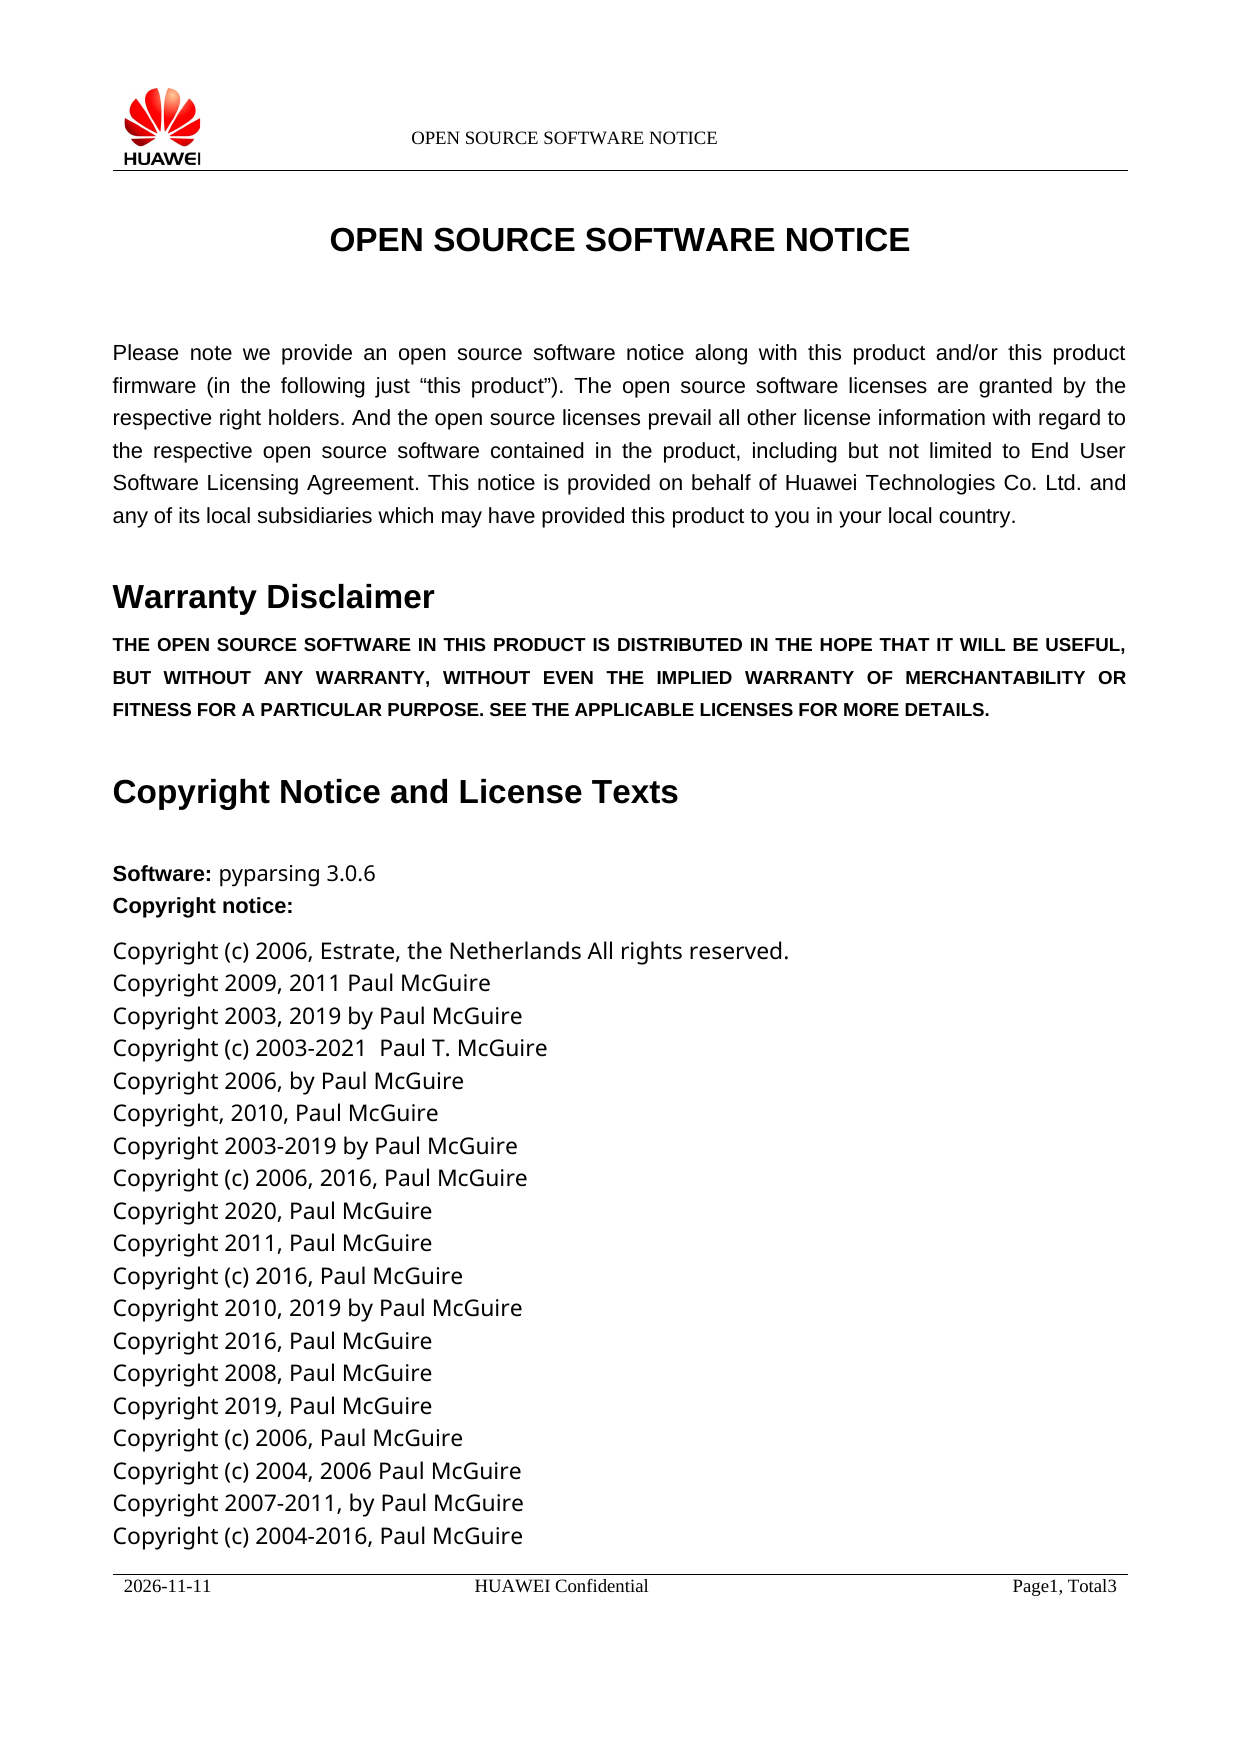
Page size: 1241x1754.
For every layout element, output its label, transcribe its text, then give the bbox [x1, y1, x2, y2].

picture [124, 88, 201, 165]
text Warranty Disclaimer [112, 564, 1128, 629]
text OPEN SOURCE SOFTWARE NOTICE [112, 206, 1128, 271]
title Software: pyparsing 3.0.6 [112, 856, 1128, 889]
text Copyright Notice and License Texts [112, 759, 1128, 824]
text Please note we provide an open source software notice along with this product and/or this product firmware (in the following just “this product”). The open source software licenses are granted by the respective right holders. And the open source licenses prevail all other license information with regard to the respective open source software contained in the product, including but not limited to End User Software Licensing Agreement. This notice is provided on behalf of Huawei Technologies Co. Ltd. and any of its local subsidiaries which may have provided this product to you in your local country. [112, 336, 1128, 531]
text Copyright notice: [112, 889, 1128, 921]
text The open source software in this product is distributed in the hope that it will be useful, but WITHOUT ANY WARRANTY, without even the implied warranty of MERCHANTABILITY or FITNESS FOR A PARTICULAR PURPOSE. See the applicable licenses for more details. [112, 629, 1128, 726]
